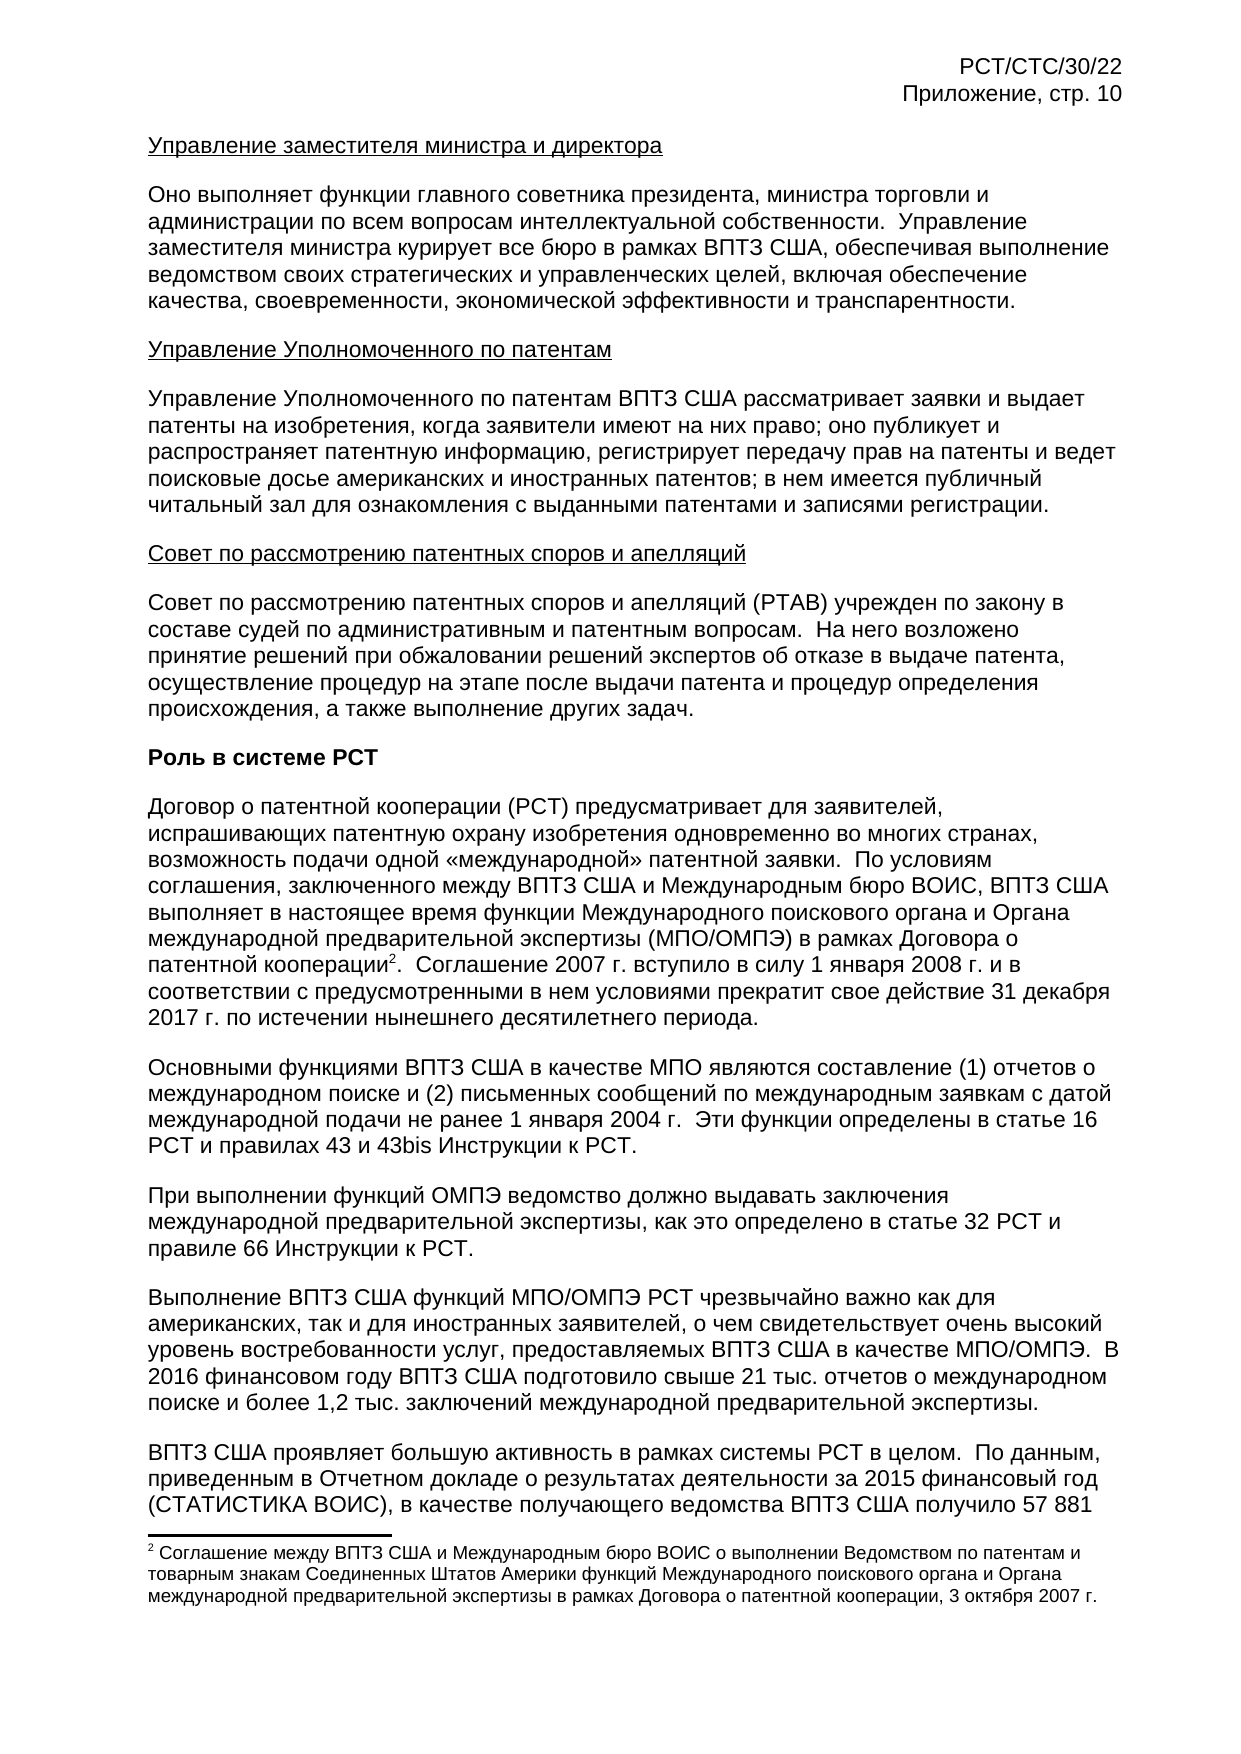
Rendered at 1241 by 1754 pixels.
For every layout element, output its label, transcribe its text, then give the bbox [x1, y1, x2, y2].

list Управление заместителя министра и директора [148, 132, 1122, 158]
list Оно выполняет функции главного советника президента, министра торговли и администрации по всем вопросам интеллектуальной собственности. Управление заместителя министра курирует все бюро в рамках ВПТЗ США, обеспечивая выполнение ведомством своих стратегических и управленческих целей, включая обеспечение качества, своевременности, экономической эффективности и транспарентности. [148, 181, 1122, 313]
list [148, 1438, 1122, 1517]
list Роль в системе PCT [148, 744, 1122, 770]
list Договор о патентной кооперации (PCT) предусматривает для заявителей, испрашивающих патентную охрану изобретения одновременно во многих странах, возможность подачи одной «международной» патентной заявки. По условиям соглашения, заключенного между ВПТЗ США и Международным бюро ВОИС, ВПТЗ США выполняет в настоящее время функции Международного поискового органа и Органа международной предварительной экспертизы (МПО/ОМПЭ) в рамках Договора о патентной кооперации. Соглашение 2007 г. вступило в силу 1 января 2008 г. и в соответствии с предусмотренными в нем условиями прекратит свое действие 31 декабря 2017 г. по истечении нынешнего десятилетнего периода. [148, 793, 1122, 1031]
list Выполнение ВПТЗ США функций МПО/ОМПЭ PCT чрезвычайно важно как для американских, так и для иностранных заявителей, о чем свидетельствует очень высокий уровень востребованности услуг, предоставляемых ВПТЗ США в качестве МПО/ОМПЭ. В 2016 финансовом году ВПТЗ США подготовило свыше 21 тыс. отчетов о международном поиске и более 1,2 тыс. заключений международной предварительной экспертизы. [148, 1284, 1122, 1416]
list Управление Уполномоченного по патентам ВПТЗ США рассматривает заявки и выдает патенты на изобретения, когда заявители имеют на них право; оно публикует и распространяет патентную информацию, регистрирует передачу прав на патенты и ведет поисковые досье американских и иностранных патентов; в нем имеется публичный читальный зал для ознакомления с выданными патентами и записями регистрации. [148, 385, 1122, 517]
list Совет по рассмотрению патентных споров и апелляций (PTAB) учрежден по закону в составе судей по административным и патентным вопросам. На него возложено принятие решений при обжаловании решений экспертов об отказе в выдаче патента, осуществление процедур на этапе после выдачи патента и процедур определения происхождения, а также выполнение других задач. [148, 589, 1122, 721]
list При выполнении функций ОМПЭ ведомство должно выдавать заключения международной предварительной экспертизы, как это определено в статье 32 PCT и правиле 66 Инструкции к PCT. [148, 1182, 1122, 1261]
list Совет по рассмотрению патентных споров и апелляций [148, 540, 1122, 566]
list Основными функциями ВПТЗ США в качестве МПО являются составление (1) отчетов о международном поиске и (2) письменных сообщений по международным заявкам с датой международной подачи не ранее 1 января 2004 г. Эти функции определены в статье 16 PCT и правилах 43 и 43bis Инструкции к PCT. [148, 1053, 1122, 1159]
list Управление Уполномоченного по патентам [148, 336, 1122, 362]
